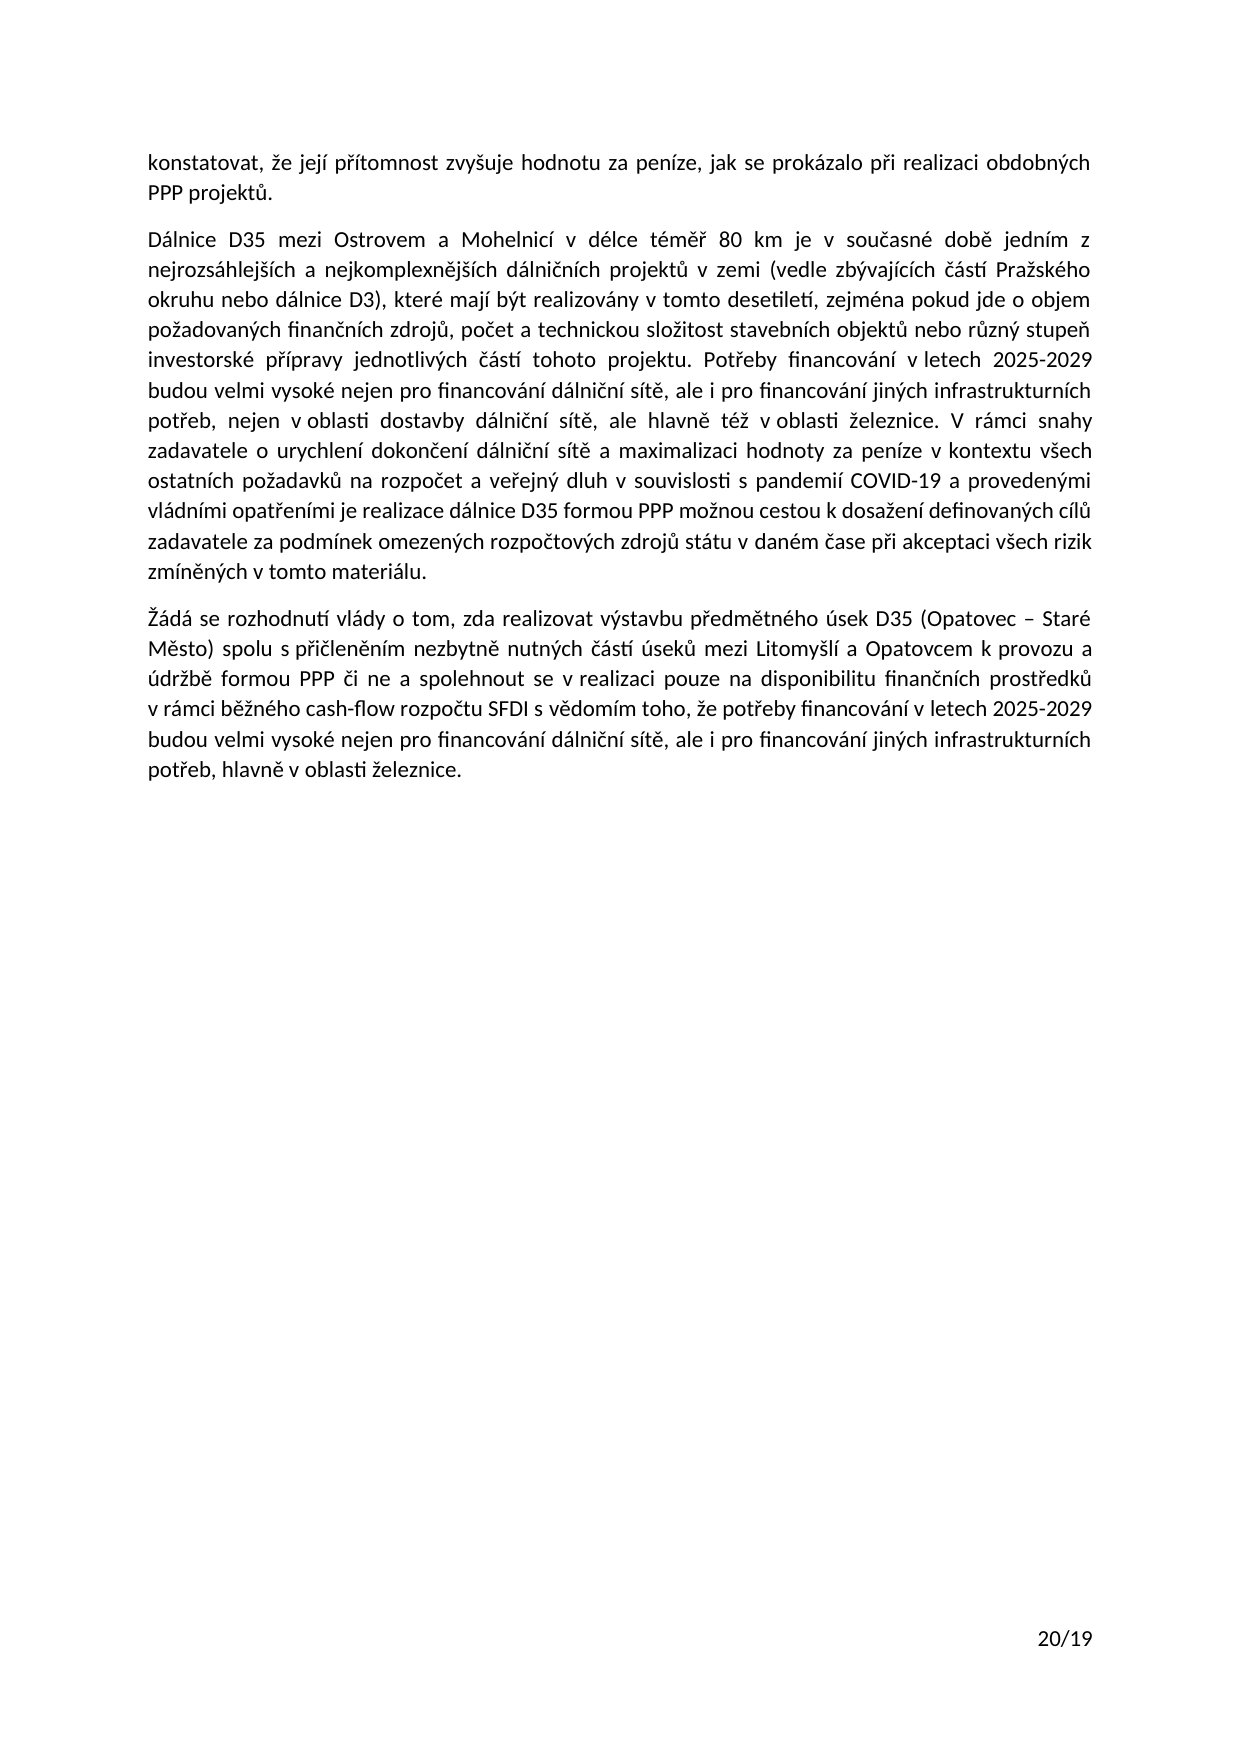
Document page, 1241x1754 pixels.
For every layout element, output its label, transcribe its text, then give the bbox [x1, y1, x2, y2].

text Dálnice D35 mezi Ostrovem a Mohelnicí v délce téměř 80 km je v současné době jedním z nejrozsáhlejších a nejkomplexnějších dálničních projektů v zemi (vedle zbývajících částí Pražského okruhu nebo dálnice D3), které mají být realizovány v tomto desetiletí, zejména pokud jde o objem požadovaných finančních zdrojů, počet a technickou složitost stavebních objektů nebo různý stupeň investorské přípravy jednotlivých částí tohoto projektu. Potřeby financování v letech 2025-2029 budou velmi vysoké nejen pro financování dálniční sítě, ale i pro financování jiných infrastrukturních potřeb, nejen v oblasti dostavby dálniční sítě, ale hlavně též v oblasti železnice. V rámci snahy zadavatele o urychlení dokončení dálniční sítě a maximalizaci hodnoty za peníze v kontextu všech ostatních požadavků na rozpočet a veřejný dluh v souvislosti s pandemií COVID-19 a provedenými vládními opatřeními je realizace dálnice D35 formou PPP možnou cestou k dosažení definovaných cílů zadavatele za podmínek omezených rozpočtových zdrojů státu v daném čase při akceptaci všech rizik zmíněných v tomto materiálu. [148, 225, 1093, 585]
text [148, 148, 1093, 206]
text Žádá se rozhodnutí vlády o tom, zda realizovat výstavbu předmětného úsek D35 (Opatovec – Staré Město) spolu s přičleněním nezbytně nutných částí úseků mezi Litomyšlí a Opatovcem k provozu a údržbě formou PPP či ne a spolehnout se v realizaci pouze na disponibilitu finančních prostředků v rámci běžného cash-flow rozpočtu SFDI s vědomím toho, že potřeby financování v letech 2025-2029 budou velmi vysoké nejen pro financování dálniční sítě, ale i pro financování jiných infrastrukturních potřeb, hlavně v oblasti železnice. [148, 604, 1093, 783]
